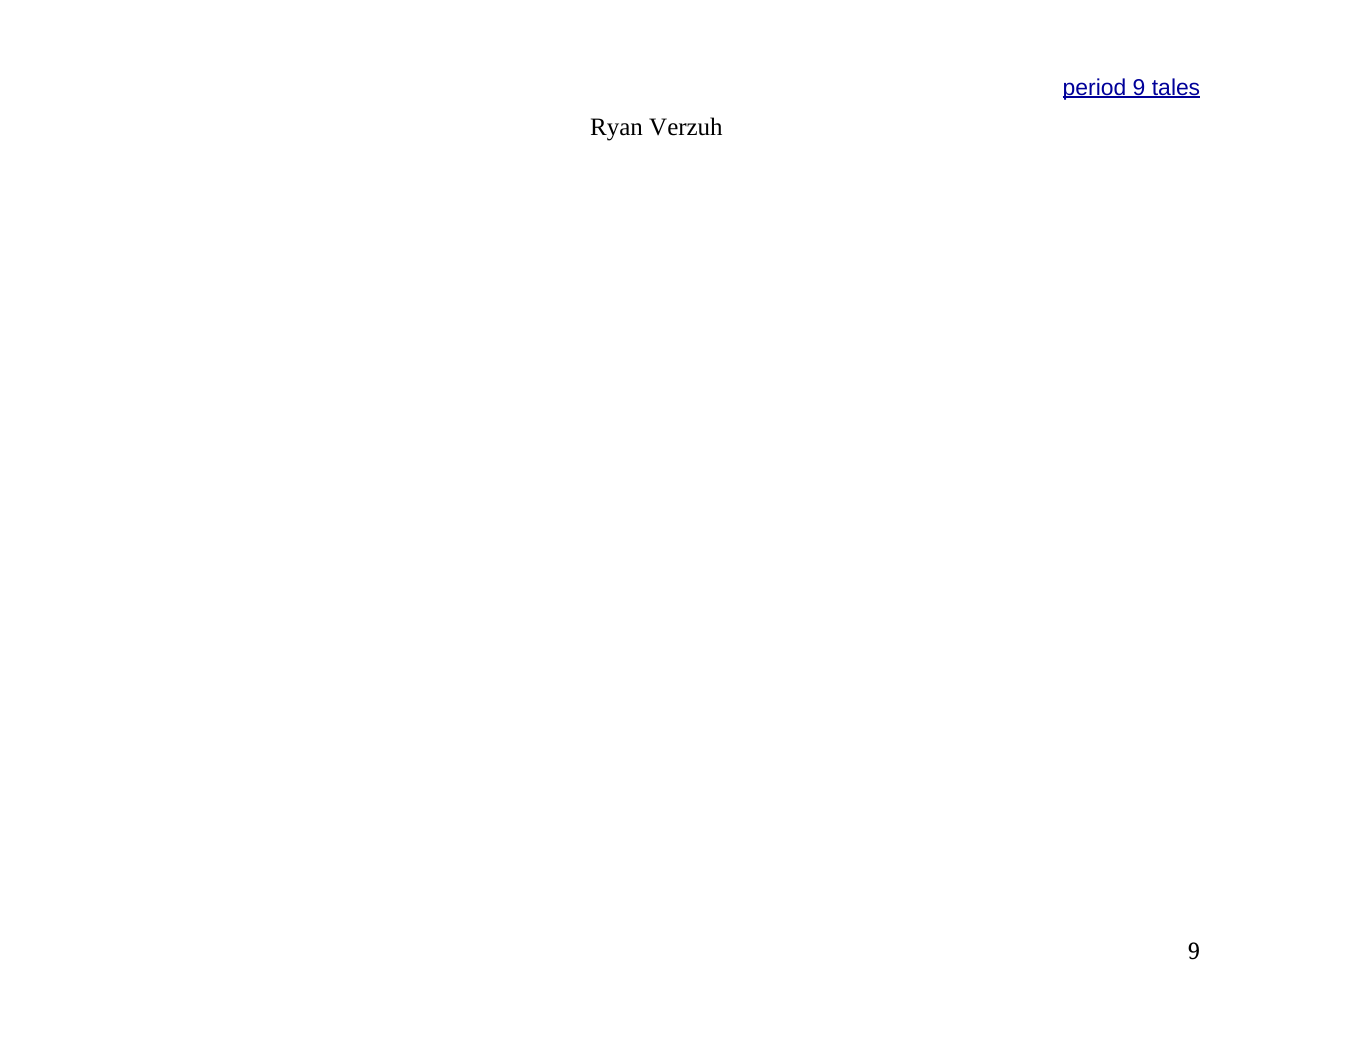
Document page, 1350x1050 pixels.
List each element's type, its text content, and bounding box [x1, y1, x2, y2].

text Ryan Verzuh [112, 112, 1200, 141]
